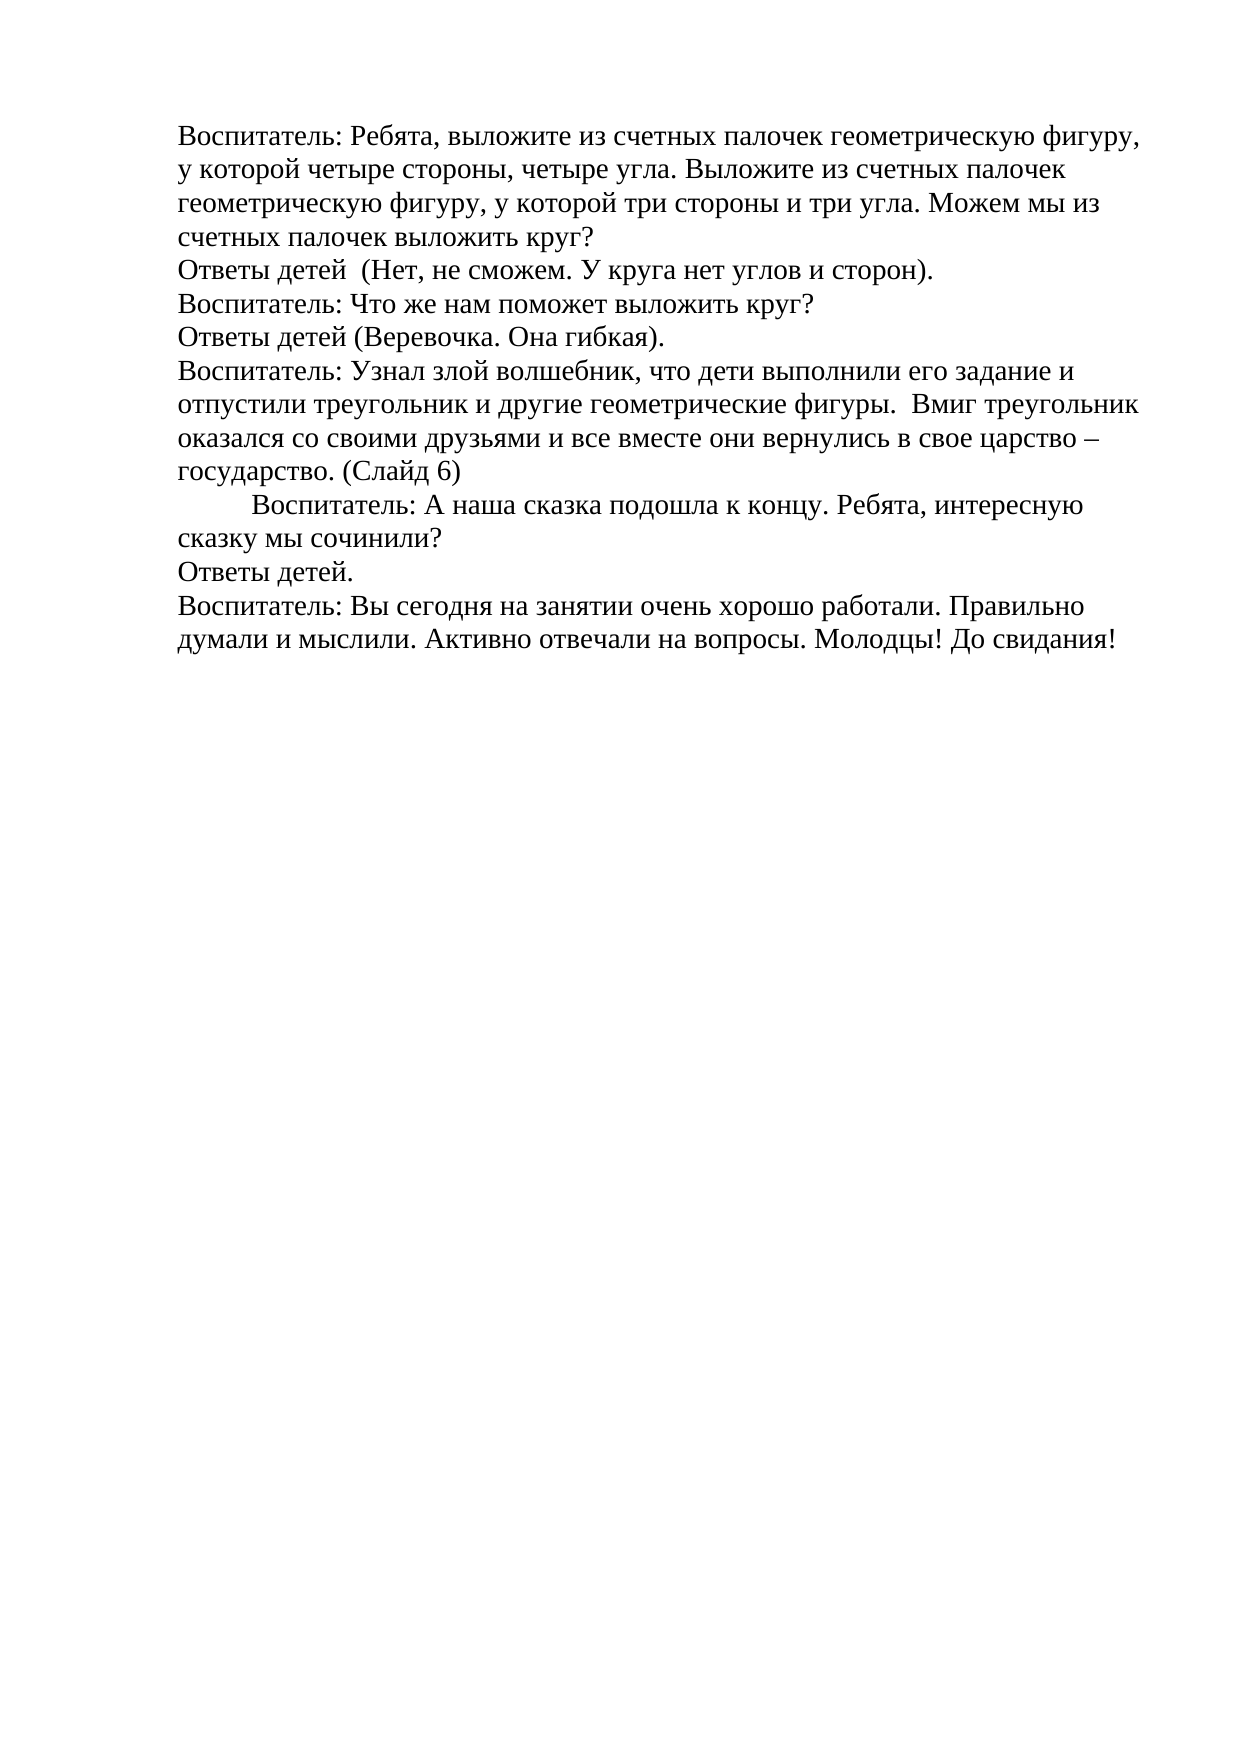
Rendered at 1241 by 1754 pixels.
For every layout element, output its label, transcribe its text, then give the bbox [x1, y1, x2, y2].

text Ответы детей (Нет, не сможем. У круга нет углов и сторон). [177, 252, 1152, 286]
text Ответы детей. [177, 554, 1152, 588]
text Воспитатель: Что же нам поможет выложить круг? [177, 286, 1152, 319]
text Воспитатель: А наша сказка подошла к концу. Ребята, интересную сказку мы сочинили? [177, 487, 1152, 554]
text Воспитатель: Вы сегодня на занятии очень хорошо работали. Правильно думали и мыслили. Активно отвечали на вопросы. Молодцы! До свидания! [177, 588, 1152, 655]
text Ответы детей (Веревочка. Она гибкая). [177, 319, 1152, 353]
text Воспитатель: Ребята, выложите из счетных палочек геометрическую фигуру, у которой четыре стороны, четыре угла. Выложите из счетных палочек геометрическую фигуру, у которой три стороны и три угла. Можем мы из счетных палочек выложить круг? [177, 118, 1152, 252]
text Воспитатель: Узнал злой волшебник, что дети выполнили его задание и отпустили треугольник и другие геометрические фигуры. Вмиг треугольник оказался со своими друзьями и все вместе они вернулись в свое царство – государство. (Слайд 6) [177, 353, 1152, 487]
